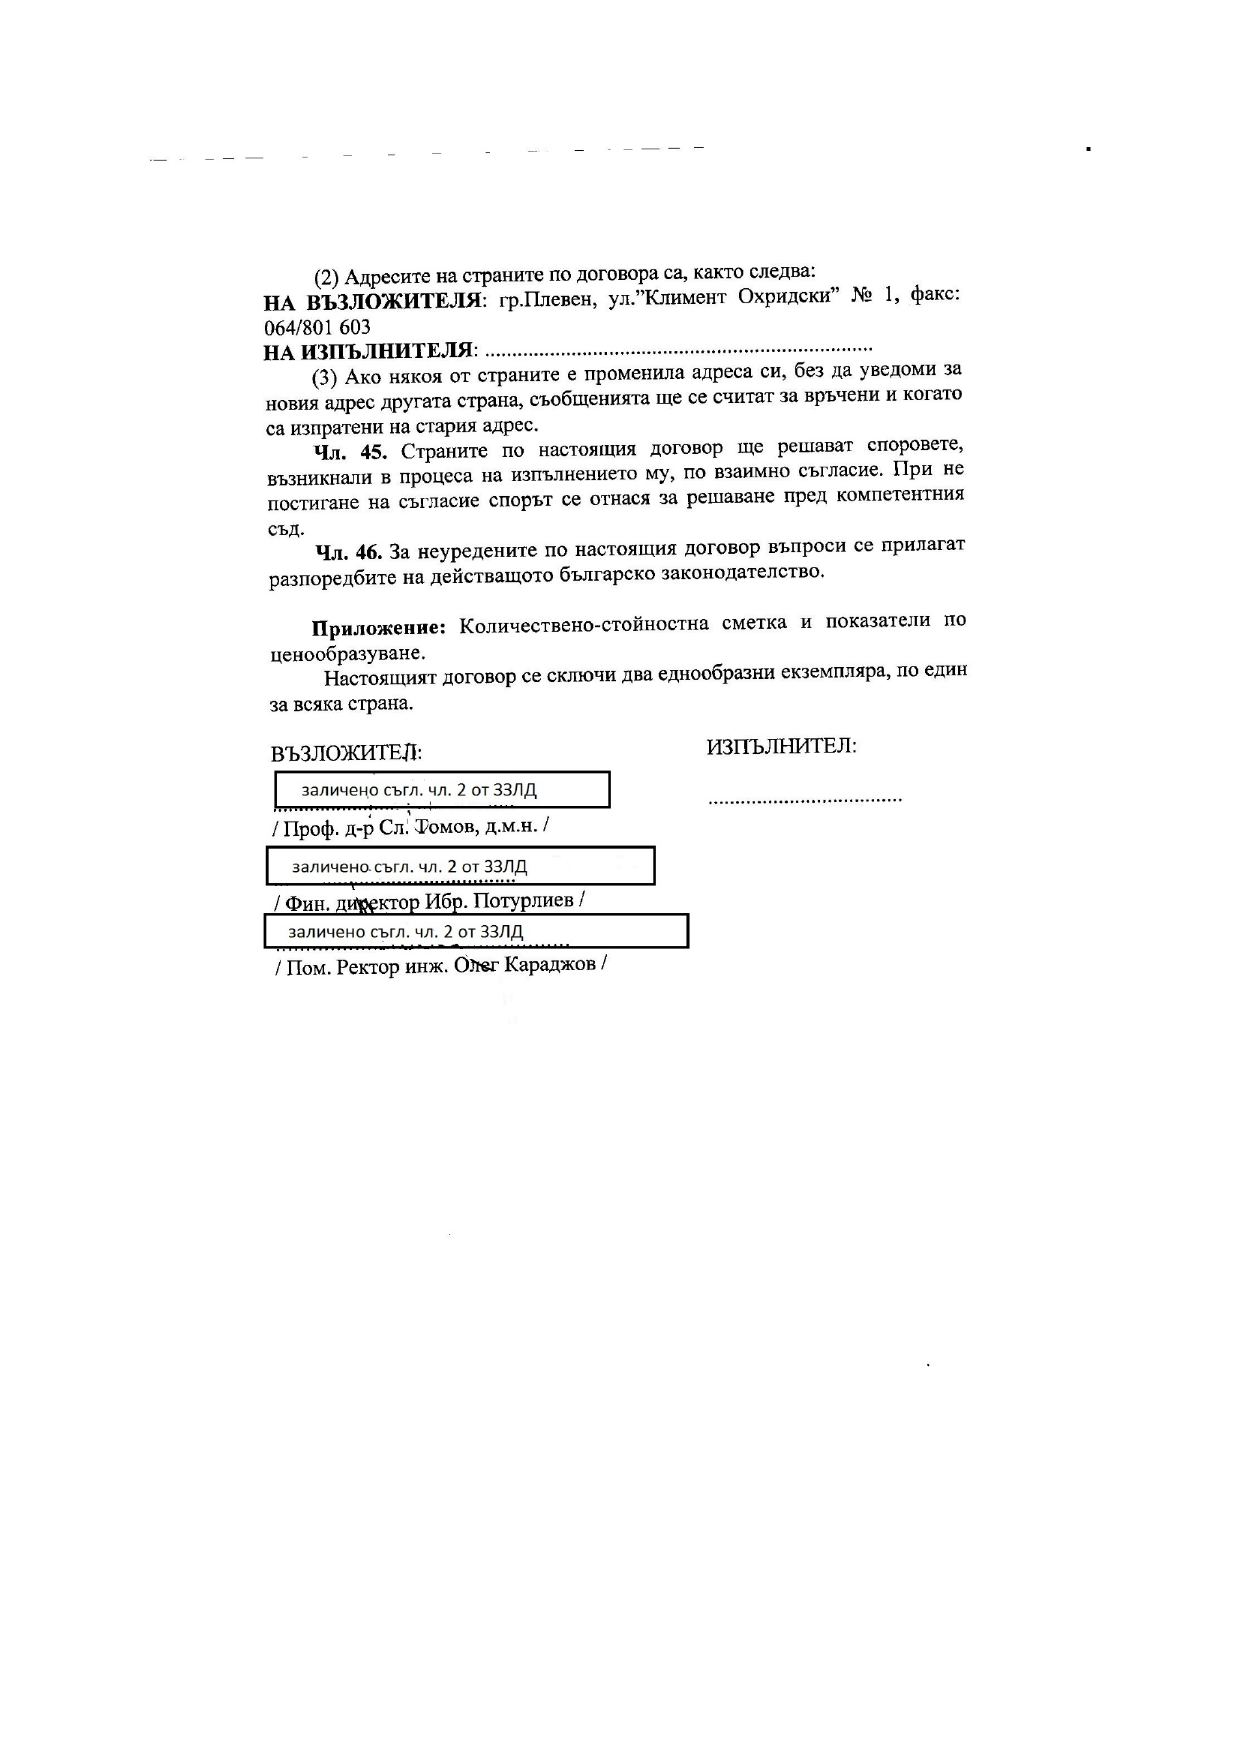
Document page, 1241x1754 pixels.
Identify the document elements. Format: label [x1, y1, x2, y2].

picture [147, 147, 1093, 1448]
